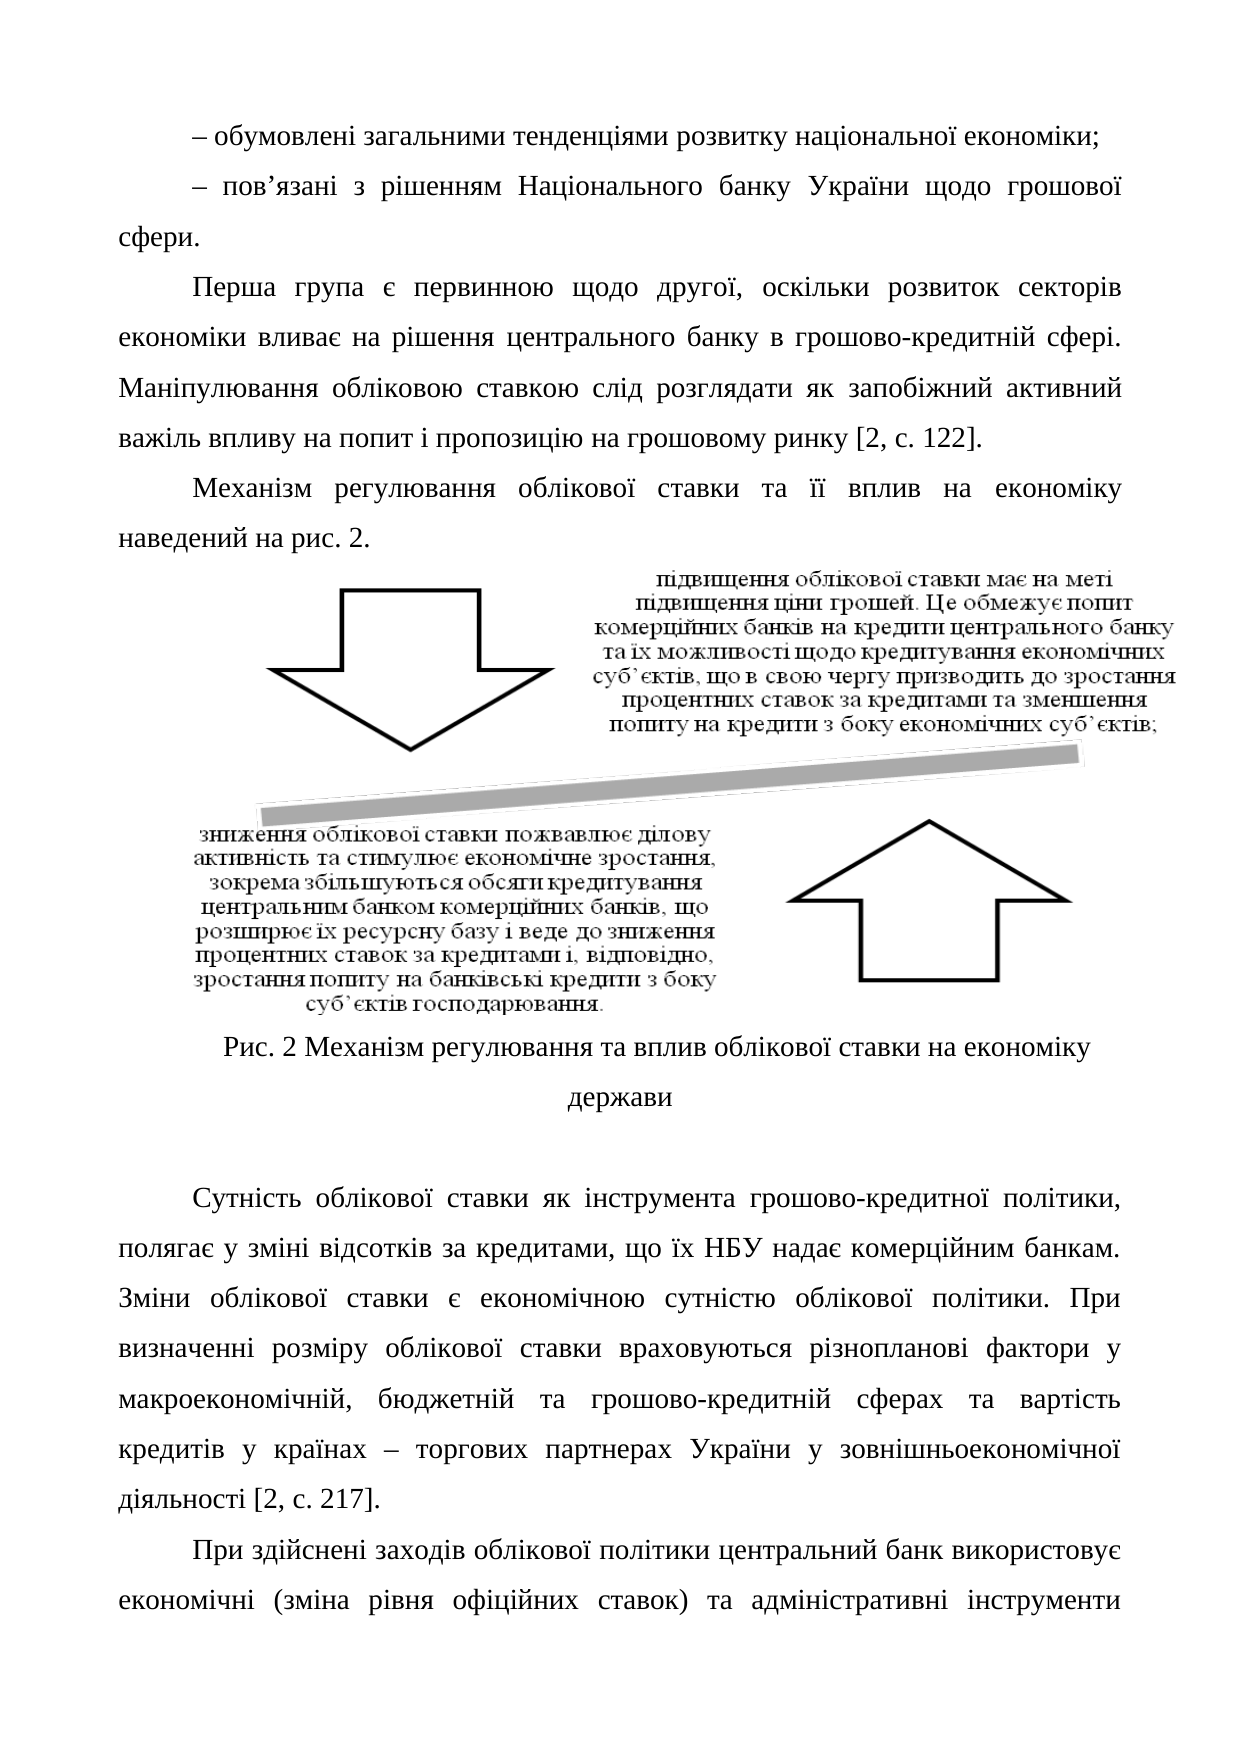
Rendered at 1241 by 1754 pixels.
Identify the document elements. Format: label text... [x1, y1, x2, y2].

picture [191, 570, 1178, 1015]
text – пов’язані з рішенням Національного банку України щодо грошової сфери. [118, 168, 1122, 252]
text Рис. 2 Механізм регулювання та вплив облікової ставки на економіку держави [118, 1029, 1122, 1113]
text Механізм регулювання облікової ставки та її вплив на економіку наведений на рис. 2. [118, 470, 1122, 554]
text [118, 1532, 1122, 1616]
text Перша група є первинною щодо другої, оскільки розвиток секторів економіки вливає на рішення центрального банку в грошово-кредитній сфері. Маніпулювання обліковою ставкою слід розглядати як запобіжний активний важіль впливу на попит і пропозицію на грошовому ринку [2, c. 122]. [118, 269, 1122, 453]
text – обумовлені загальними тенденціями розвитку національної економіки; [118, 118, 1122, 152]
text Сутність облікової ставки як інструмента грошово-кредитної політики, полягає у зміні відсотків за кредитами, що їх НБУ надає комерційним банкам. Зміни облікової ставки є економічною сутністю облікової політики. При визначенні розміру облікової ставки враховуються різнопланові фактори у макроекономічній, бюджетній та грошово-кредитній сферах та вартість кредитів у країнах – торгових партнерах України у зовнішньоекономічної діяльності [2, c. 217]. [118, 1180, 1122, 1515]
